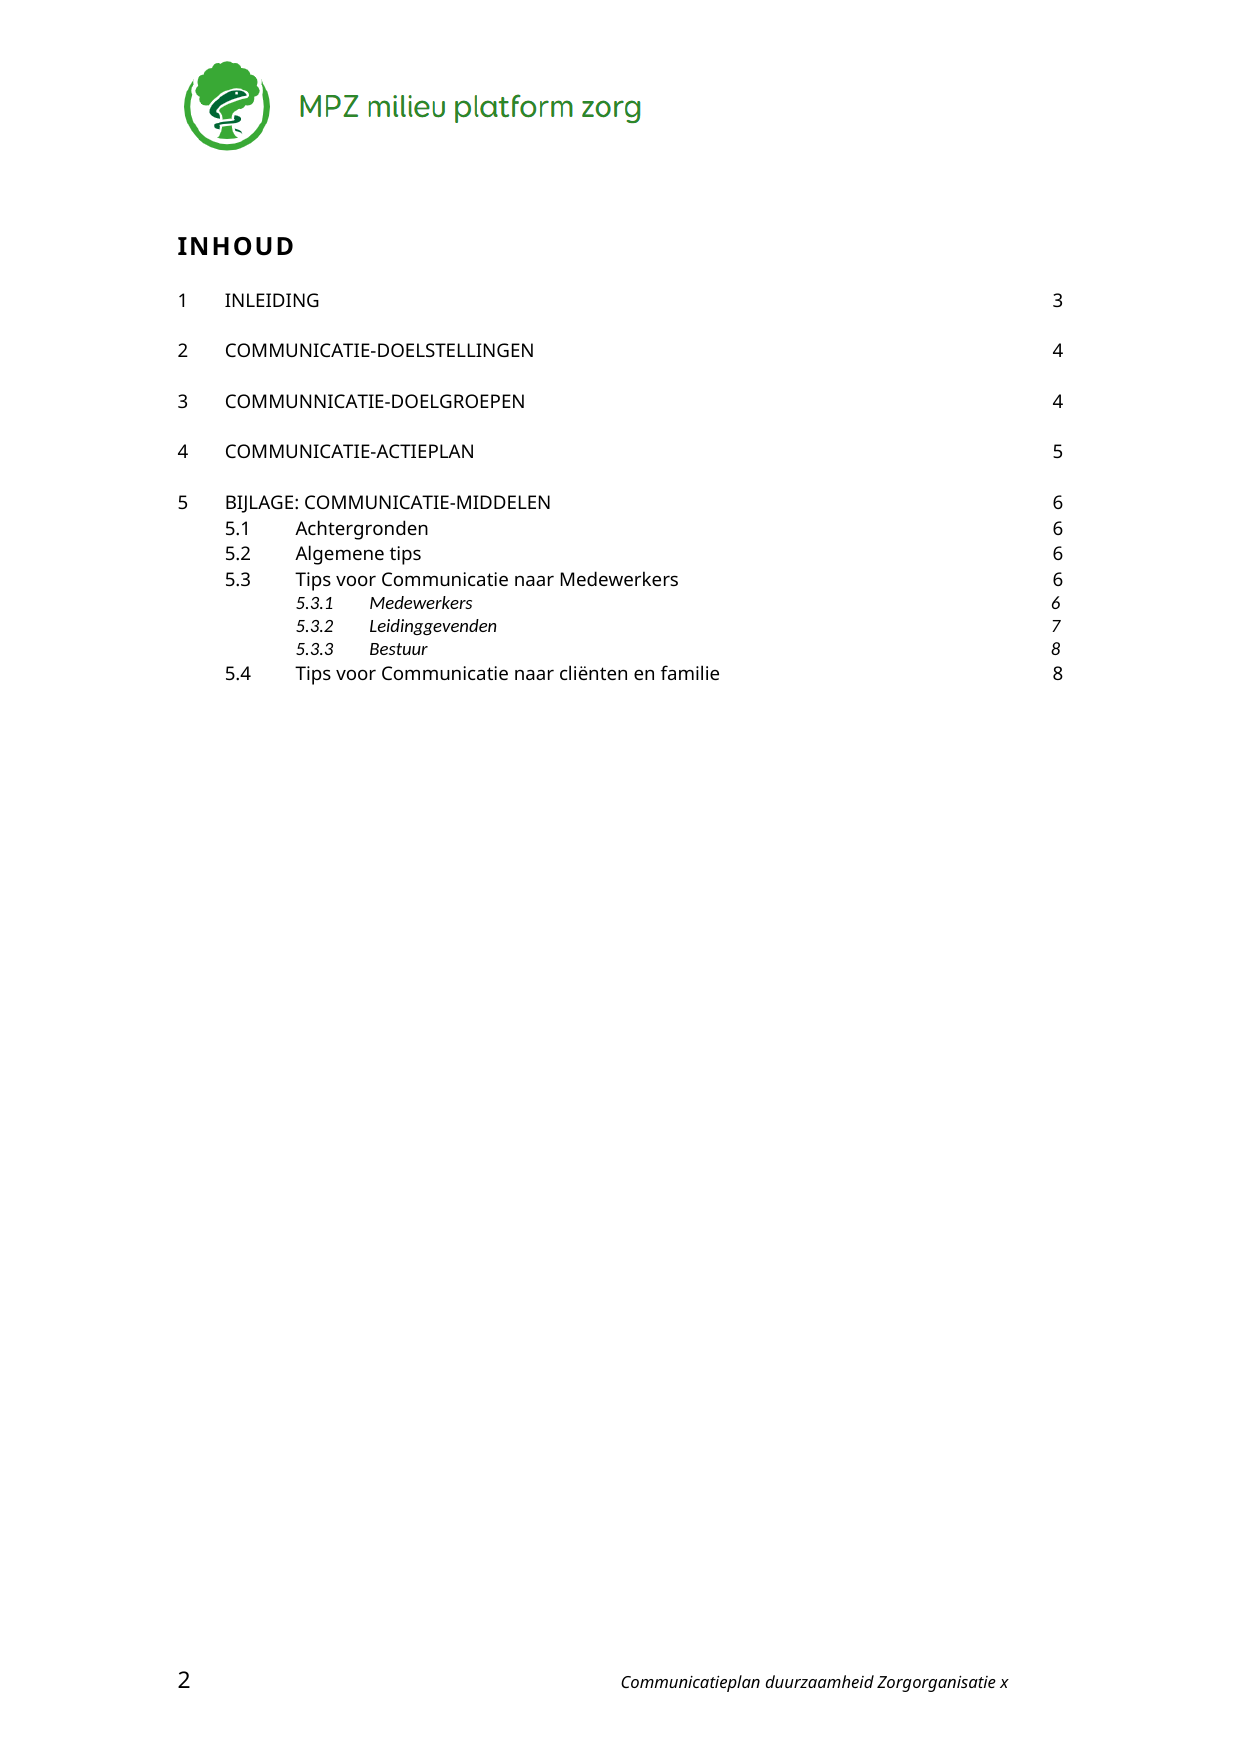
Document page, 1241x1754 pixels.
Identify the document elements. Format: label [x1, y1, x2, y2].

picture [177, 59, 647, 156]
